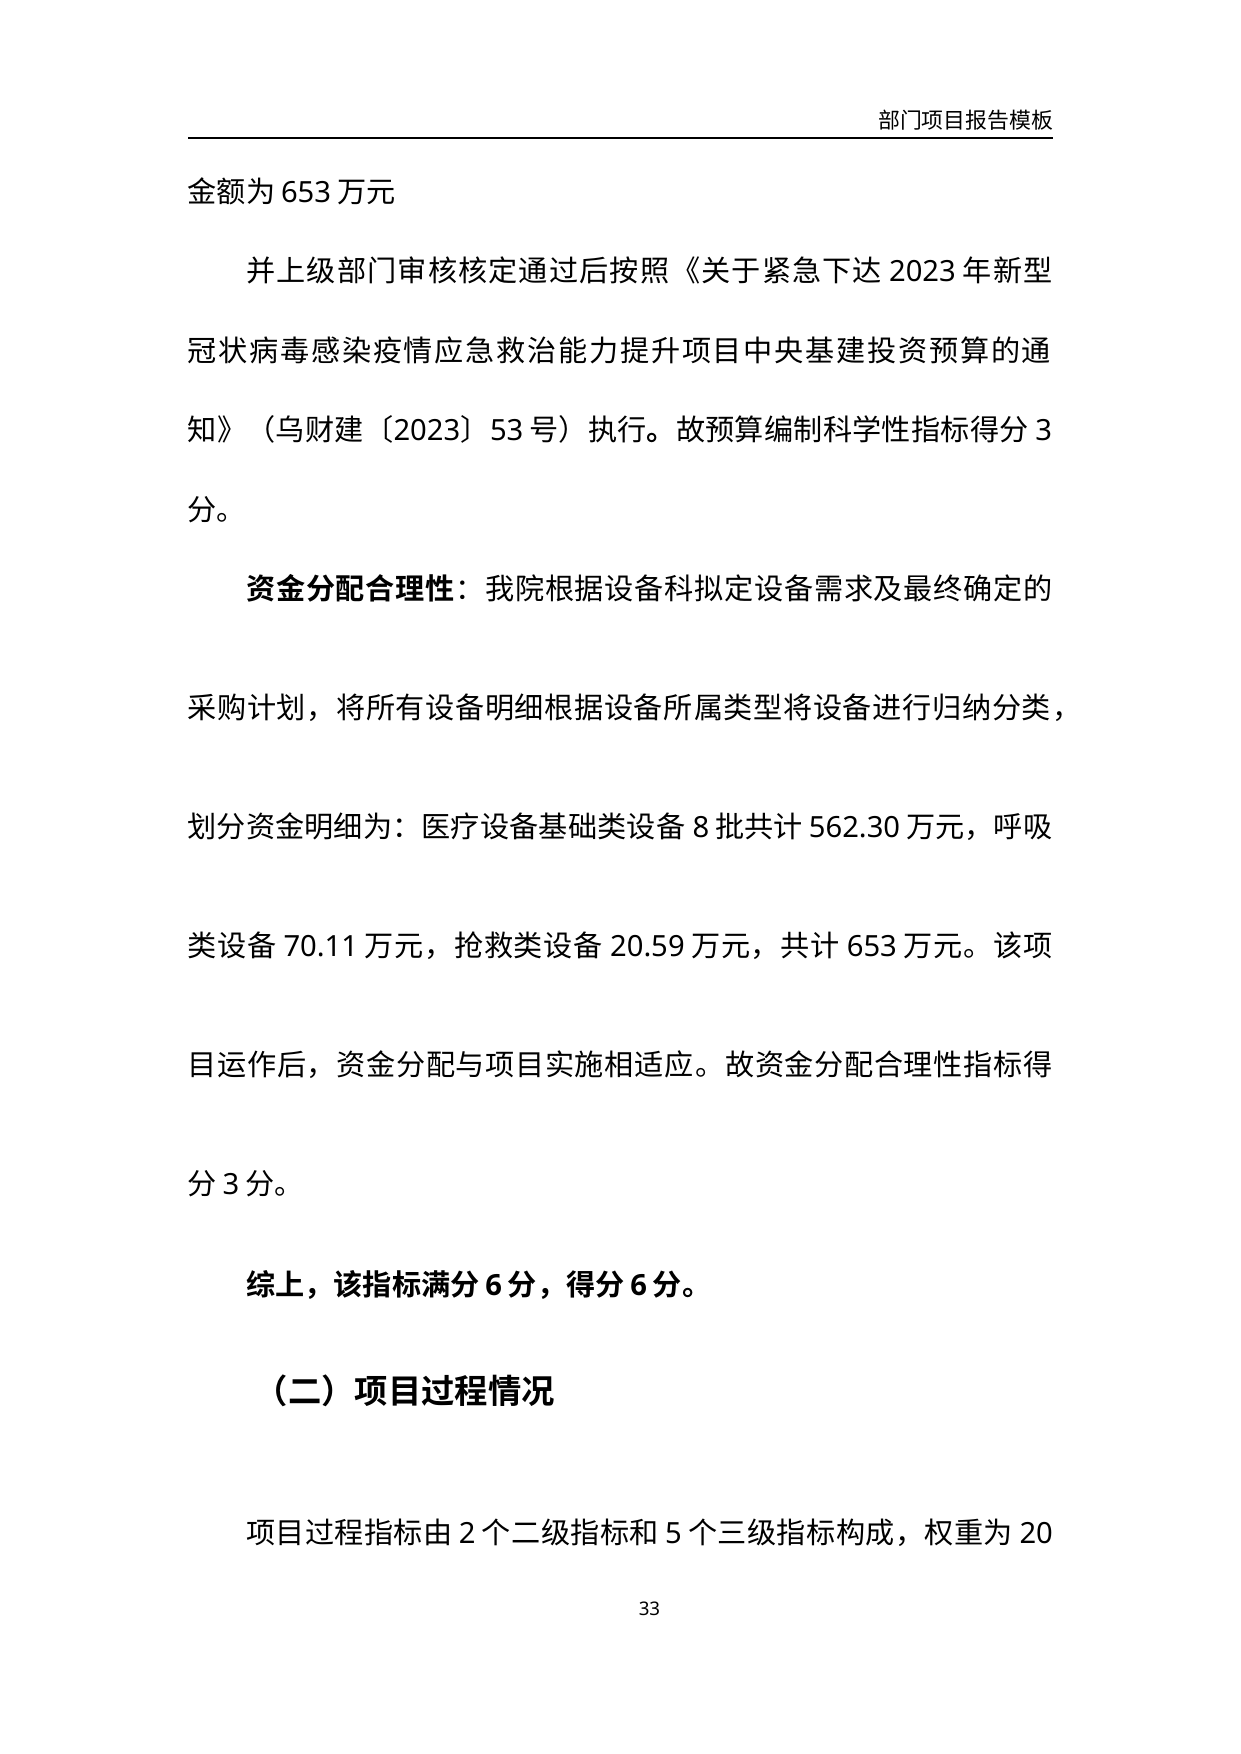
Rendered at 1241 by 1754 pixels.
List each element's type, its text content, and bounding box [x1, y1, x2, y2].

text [187, 150, 1053, 229]
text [187, 1491, 1053, 1570]
text 综上，该指标满分6分，得分6分。 [187, 1243, 1053, 1322]
text 资金分配合理性：我院根据设备科拟定设备需求及最终确定的采购计划，将所有设备明细根据设备所属类型将设备进行归纳分类，划分资金明细为：医疗设备基础类设备8批共计562.30万元，呼吸类设备70.11万元，抢救类设备20.59万元，共计653万元。该项目运作后，资金分配与项目实施相适应。故资金分配合理性指标得分3分。 [187, 547, 1053, 1222]
subtitle （二）项目过程情况 [187, 1349, 1053, 1428]
text 并上级部门审核核定通过后按照《关于紧急下达2023年新型冠状病毒感染疫情应急救治能力提升项目中央基建投资预算的通知》（乌财建〔2023〕53号）执行。故预算编制科学性指标得分3分。 [187, 229, 1053, 547]
